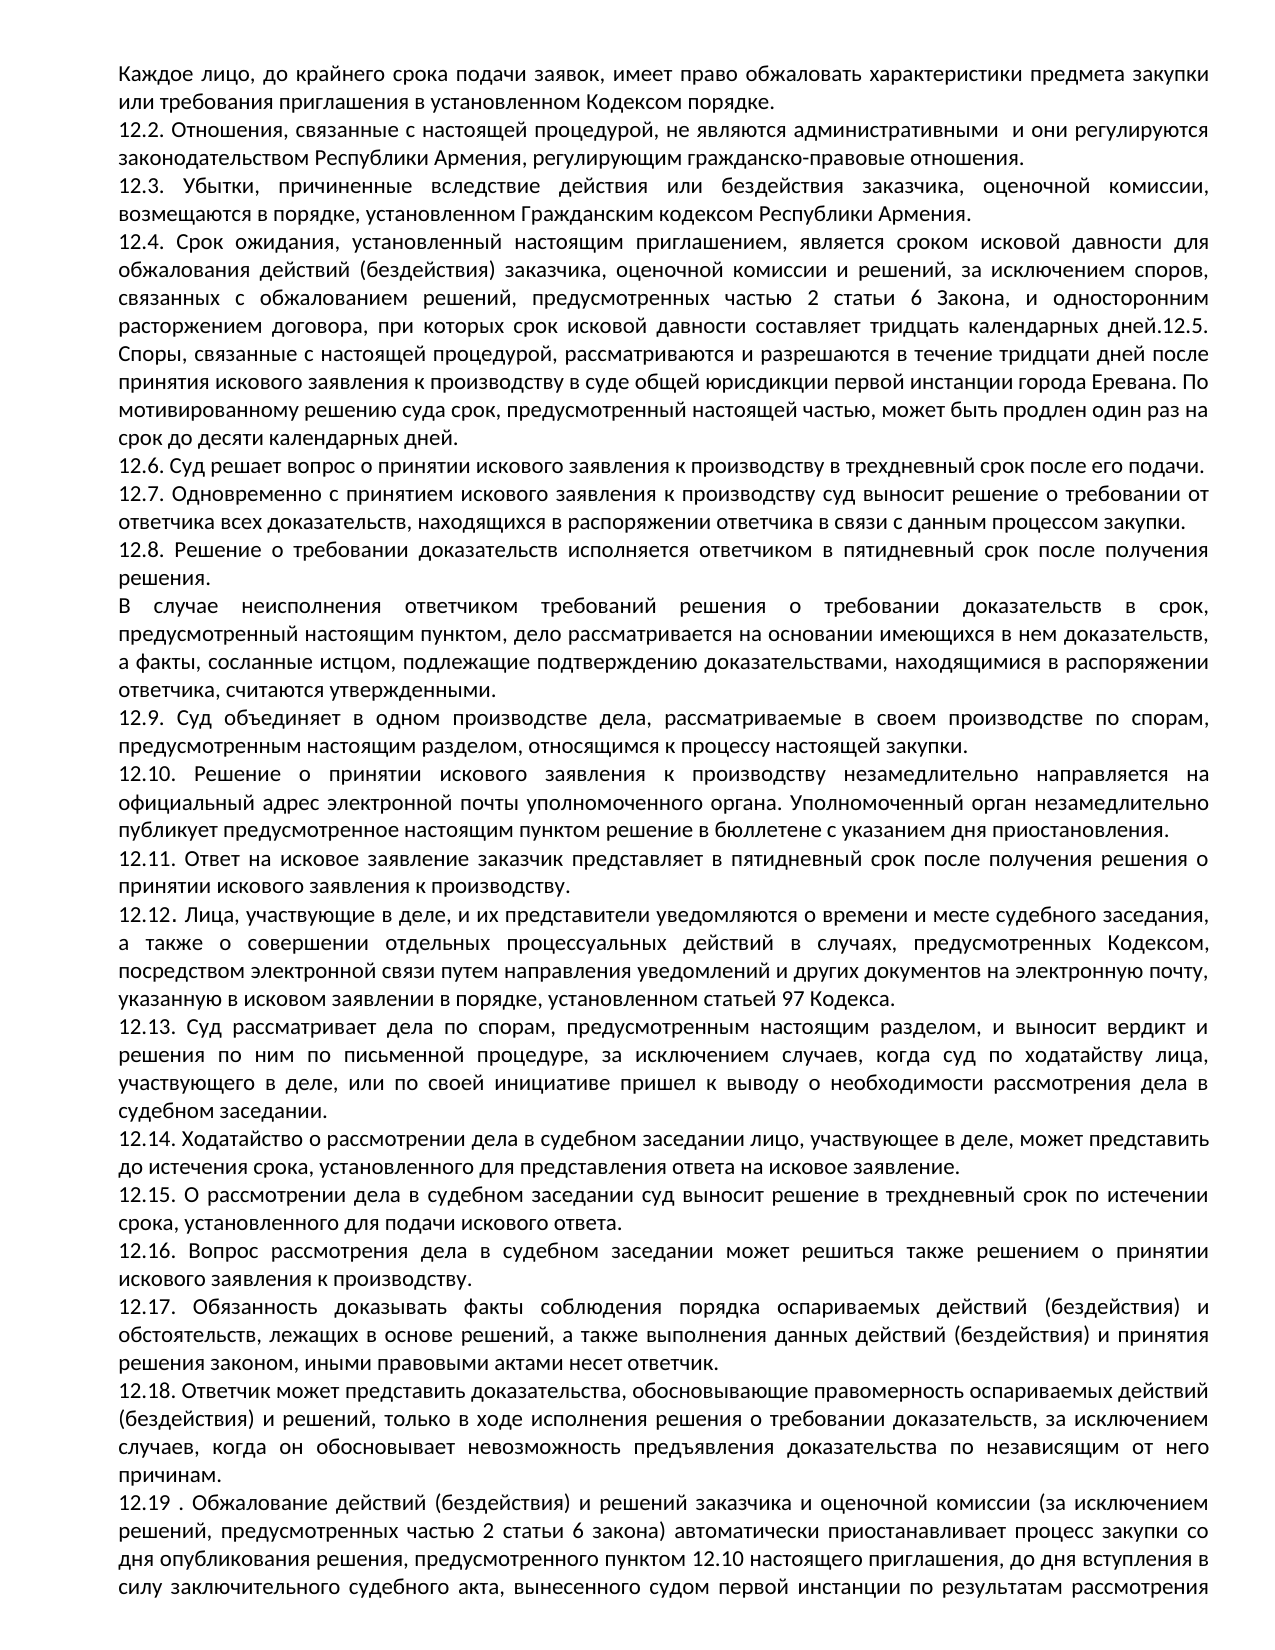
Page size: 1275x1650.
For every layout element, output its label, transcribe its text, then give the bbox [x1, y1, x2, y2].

text В случае неисполнения ответчиком требований решения о требовании доказательств в срок, предусмотренный настоящим пунктом, дело рассматривается на основании имеющихся в нем доказательств, а факты, сосланные истцом, подлежащие подтверждению доказательствами, находящимися в распоряжении ответчика, считаются утвержденными. [118, 591, 1211, 703]
text 12.4. Срок ожидания, установленный настоящим приглашением, является сроком исковой давности для обжалования действий (бездействия) заказчика, оценочной комиссии и решений, за исключением споров, связанных с обжалованием решений, предусмотренных частью 2 статьи 6 Закона, и односторонним расторжением договора, при которых срок исковой давности составляет тридцать календарных дней.12.5. Споры, связанные с настоящей процедурой, рассматриваются и разрешаются в течение тридцати дней после принятия искового заявления к производству в суде общей юрисдикции первой инстанции города Еревана. По мотивированному решению суда срок, предусмотренный настоящей частью, может быть продлен один раз на срок до десяти календарных дней. [118, 227, 1211, 451]
text 12.15. О рассмотрении дела в судебном заседании суд выносит решение в трехдневный срок по истечении срока, установленного для подачи искового ответа. [118, 1180, 1211, 1236]
text 12.10. Решение о принятии искового заявления к производству незамедлительно направляется на официальный адрес электронной почты уполномоченного органа. Уполномоченный орган незамедлительно публикует предусмотренное настоящим пунктом решение в бюллетене с указанием дня приостановления. [118, 759, 1211, 844]
text 12.8. Решение о требовании доказательств исполняется ответчиком в пятидневный срок после получения решения. [118, 535, 1211, 591]
text 12.17. Обязанность доказывать факты соблюдения порядка оспариваемых действий (бездействия) и обстоятельств, лежащих в основе решений, а также выполнения данных действий (бездействия) и принятия решения законом, иными правовыми актами несет ответчик. [118, 1292, 1211, 1376]
text 12.13. Суд рассматривает дела по спорам, предусмотренным настоящим разделом, и выносит вердикт и решения по ним по письменной процедуре, за исключением случаев, когда суд по ходатайству лица, участвующего в деле, или по своей инициативе пришел к выводу о необходимости рассмотрения дела в судебном заседании. [118, 1012, 1211, 1124]
text 12.14. Ходатайство о рассмотрении дела в судебном заседании лицо, участвующее в деле, может представить до истечения срока, установленного для представления ответа на исковое заявление. [118, 1124, 1211, 1180]
text 12.6. Суд решает вопрос о принятии искового заявления к производству в трехдневный срок после его подачи. [118, 451, 1211, 479]
text 12.11. Ответ на исковое заявление заказчик представляет в пятидневный срок после получения решения о принятии искового заявления к производству. [118, 844, 1211, 900]
text 12.2. Отношения, связанные с настоящей процедурой, не являются административными и они регулируются законодательством Республики Армения, регулирующим гражданско-правовые отношения. [118, 115, 1211, 171]
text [118, 1488, 1211, 1600]
text 12.7. Одновременно с принятием искового заявления к производству суд выносит решение о требовании от ответчика всех доказательств, находящихся в распоряжении ответчика в связи с данным процессом закупки. [118, 479, 1211, 535]
text 12.3. Убытки, причиненные вследствие действия или бездействия заказчика, оценочной комиссии, возмещаются в порядке, установленном Гражданским кодексом Республики Армения. [118, 171, 1211, 227]
text 12.16. Вопрос рассмотрения дела в судебном заседании может решиться также решением о принятии искового заявления к производству. [118, 1236, 1211, 1292]
text 12.9. Суд объединяет в одном производстве дела, рассматриваемые в своем производстве по спорам, предусмотренным настоящим разделом, относящимся к процессу настоящей закупки. [118, 703, 1211, 759]
text 12.12․ Лица, участвующие в деле, и их представители уведомляются о времени и месте судебного заседания, а также о совершении отдельных процессуальных действий в случаях, предусмотренных Кодексом, посредством электронной связи путем направления уведомлений и других документов на электронную почту, указанную в исковом заявлении в порядке, установленном статьей 97 Кодекса. [118, 900, 1211, 1012]
text Каждое лицо, до крайнего срока подачи заявок, имеет право обжаловать характеристики предмета закупки или требования приглашения в установленном Кодексом порядке. [118, 59, 1211, 115]
text 12.18. Ответчик может представить доказательства, обосновывающие правомерность оспариваемых действий (бездействия) и решений, только в ходе исполнения решения о требовании доказательств, за исключением случаев, когда он обосновывает невозможность предъявления доказательства по независящим от него причинам. [118, 1376, 1211, 1488]
